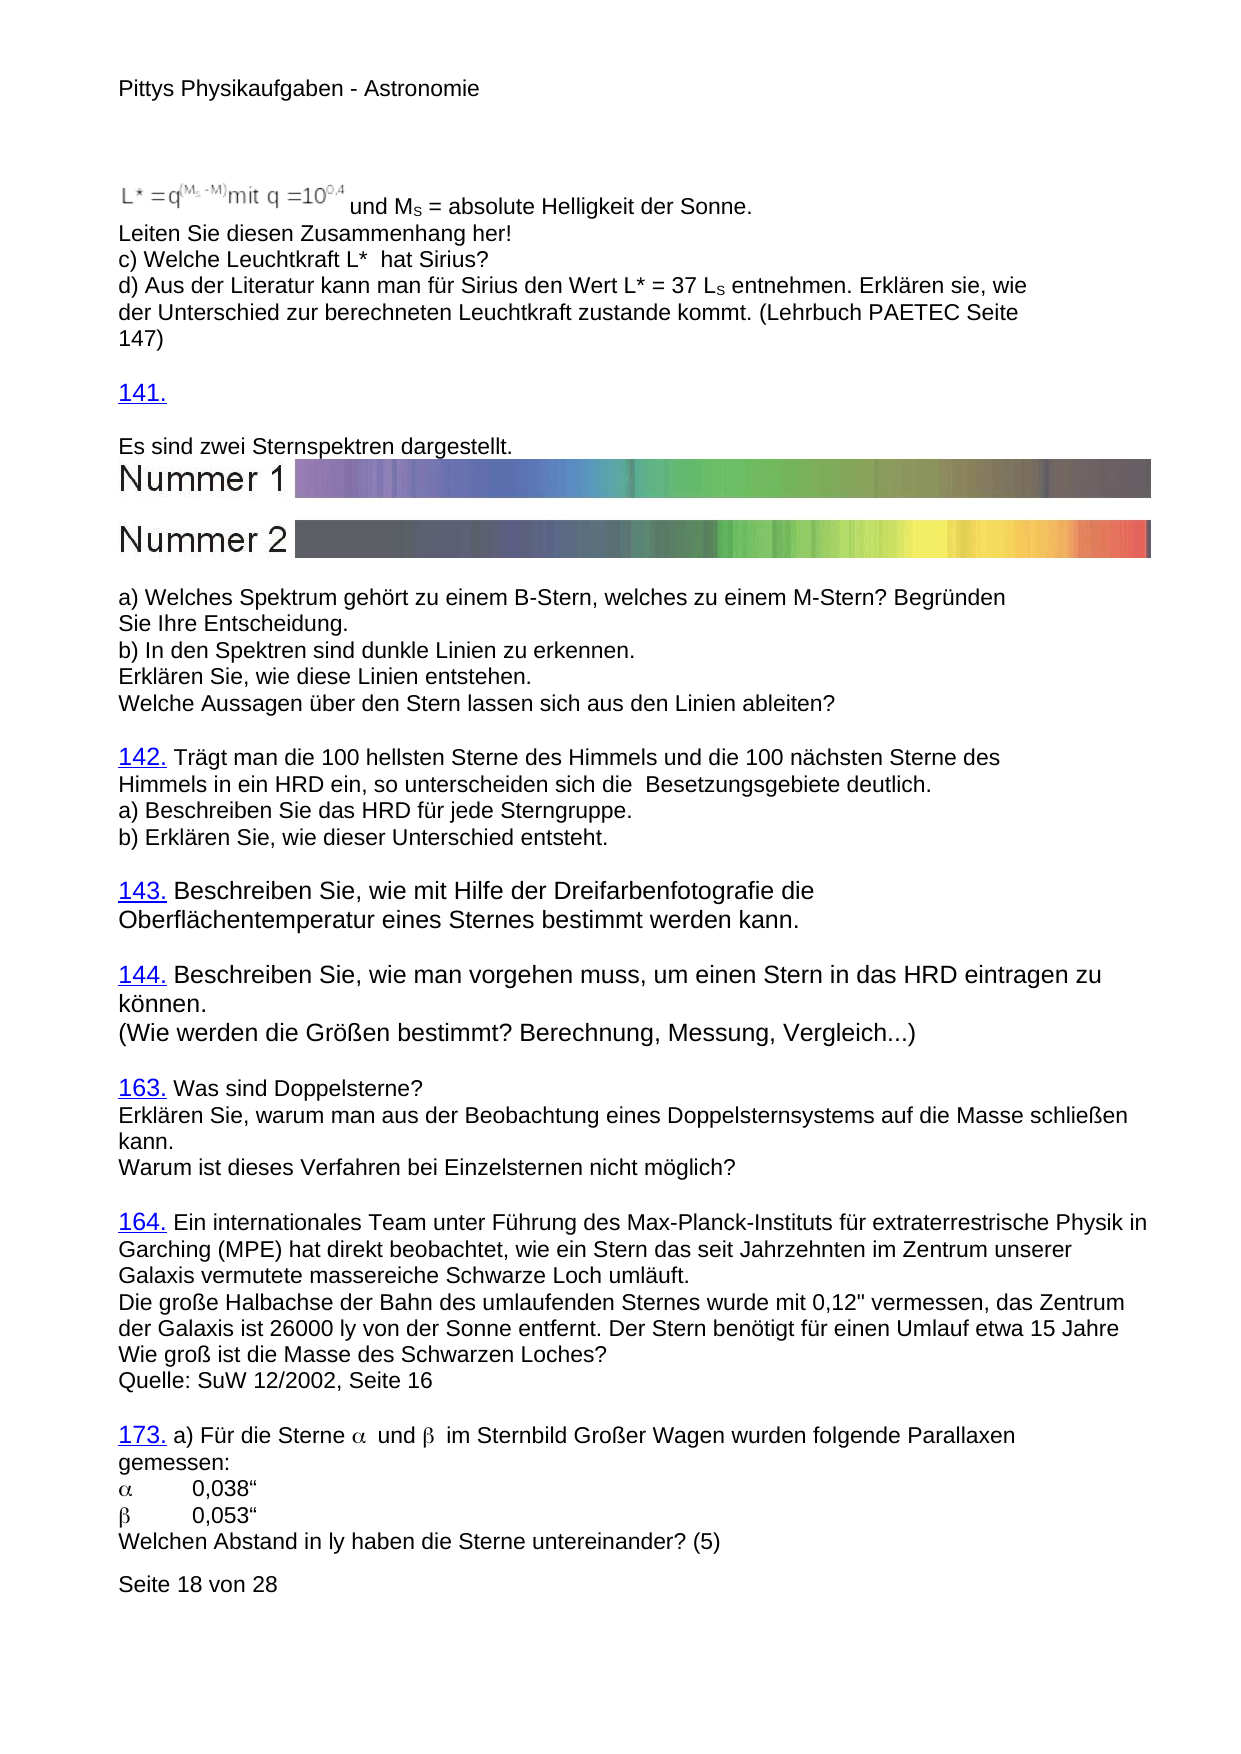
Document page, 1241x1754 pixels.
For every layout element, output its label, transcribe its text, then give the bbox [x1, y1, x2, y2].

text 142. Trägt man die 100 hellsten Sterne des Himmels und die 100 nächsten Sterne des Himmels in ein HRD ein, so unterscheiden sich die Besetzungsgebiete deutlich. a) Beschreiben Sie das HRD für jede Sterngruppe. b) Erklären Sie, wie dieser Unterschied entsteht. [118, 742, 1034, 850]
table_cell [1151, 459, 1159, 558]
text 144. Beschreiben Sie, wie man vorgehen muss, um einen Stern in das HRD eintragen zu können. (Wie werden die Größen bestimmt? Berechnung, Messung, Vergleich...) [118, 934, 1152, 1046]
text 163. Was sind Doppelsterne? [118, 1073, 1152, 1102]
picture [118, 459, 1151, 558]
text 143. Beschreiben Sie, wie mit Hilfe der Dreifarbenfotografie die Oberflächentemperatur eines Sternes bestimmt werden kann. [118, 850, 1034, 934]
text b) In den Spektren sind dunkle Linien zu erkennen. Erklären Sie, wie diese Linien entstehen. Welche Aussagen über den Stern lassen sich aus den Linien ableiten? [118, 637, 1034, 716]
text a) Welches Spektrum gehört zu einem B-Stern, welches zu einem M-Stern? Begründen Sie Ihre Entscheidung. [118, 558, 1034, 637]
text Erklären Sie, warum man aus der Beobachtung eines Doppelsternsystems auf die Masse schließen kann. Warum ist dieses Verfahren bei Einzelsternen nicht möglich? 164. Ein internationales Team unter Führung des Max-Planck-Instituts für extraterrestrische Physik in Garching (MPE) hat direkt beobachtet, wie ein Stern das seit Jahrzehnten im Zentrum unserer Galaxis vermutete massereiche Schwarze Loch umläuft. Die große Halbachse der Bahn des umlaufenden Sternes wurde mit 0,12" vermessen, das Zentrum der Galaxis ist 26000 ly von der Sonne entfernt. Der Stern benötigt für einen Umlauf etwa 15 Jahre Wie groß ist die Masse des Schwarzen Loches? [118, 1102, 1152, 1367]
table_header Es sind zwei Sternspektren dargestellt. [111, 433, 1159, 459]
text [118, 1367, 1034, 1554]
table_cell [111, 459, 118, 558]
text und MS = absolute Helligkeit der Sonne. Leiten Sie diesen Zusammenhang her! c) Welche Leuchtkraft L* hat Sirius? d) Aus der Literatur kann man für Sirius den Wert L* = 37 LS entnehmen. Erklären sie, wie der Unterschied zur berechneten Leuchtkraft zustande kommt. (Lehrbuch PAETEC Seite 147) [118, 177, 1034, 378]
text 141. [118, 378, 1034, 433]
